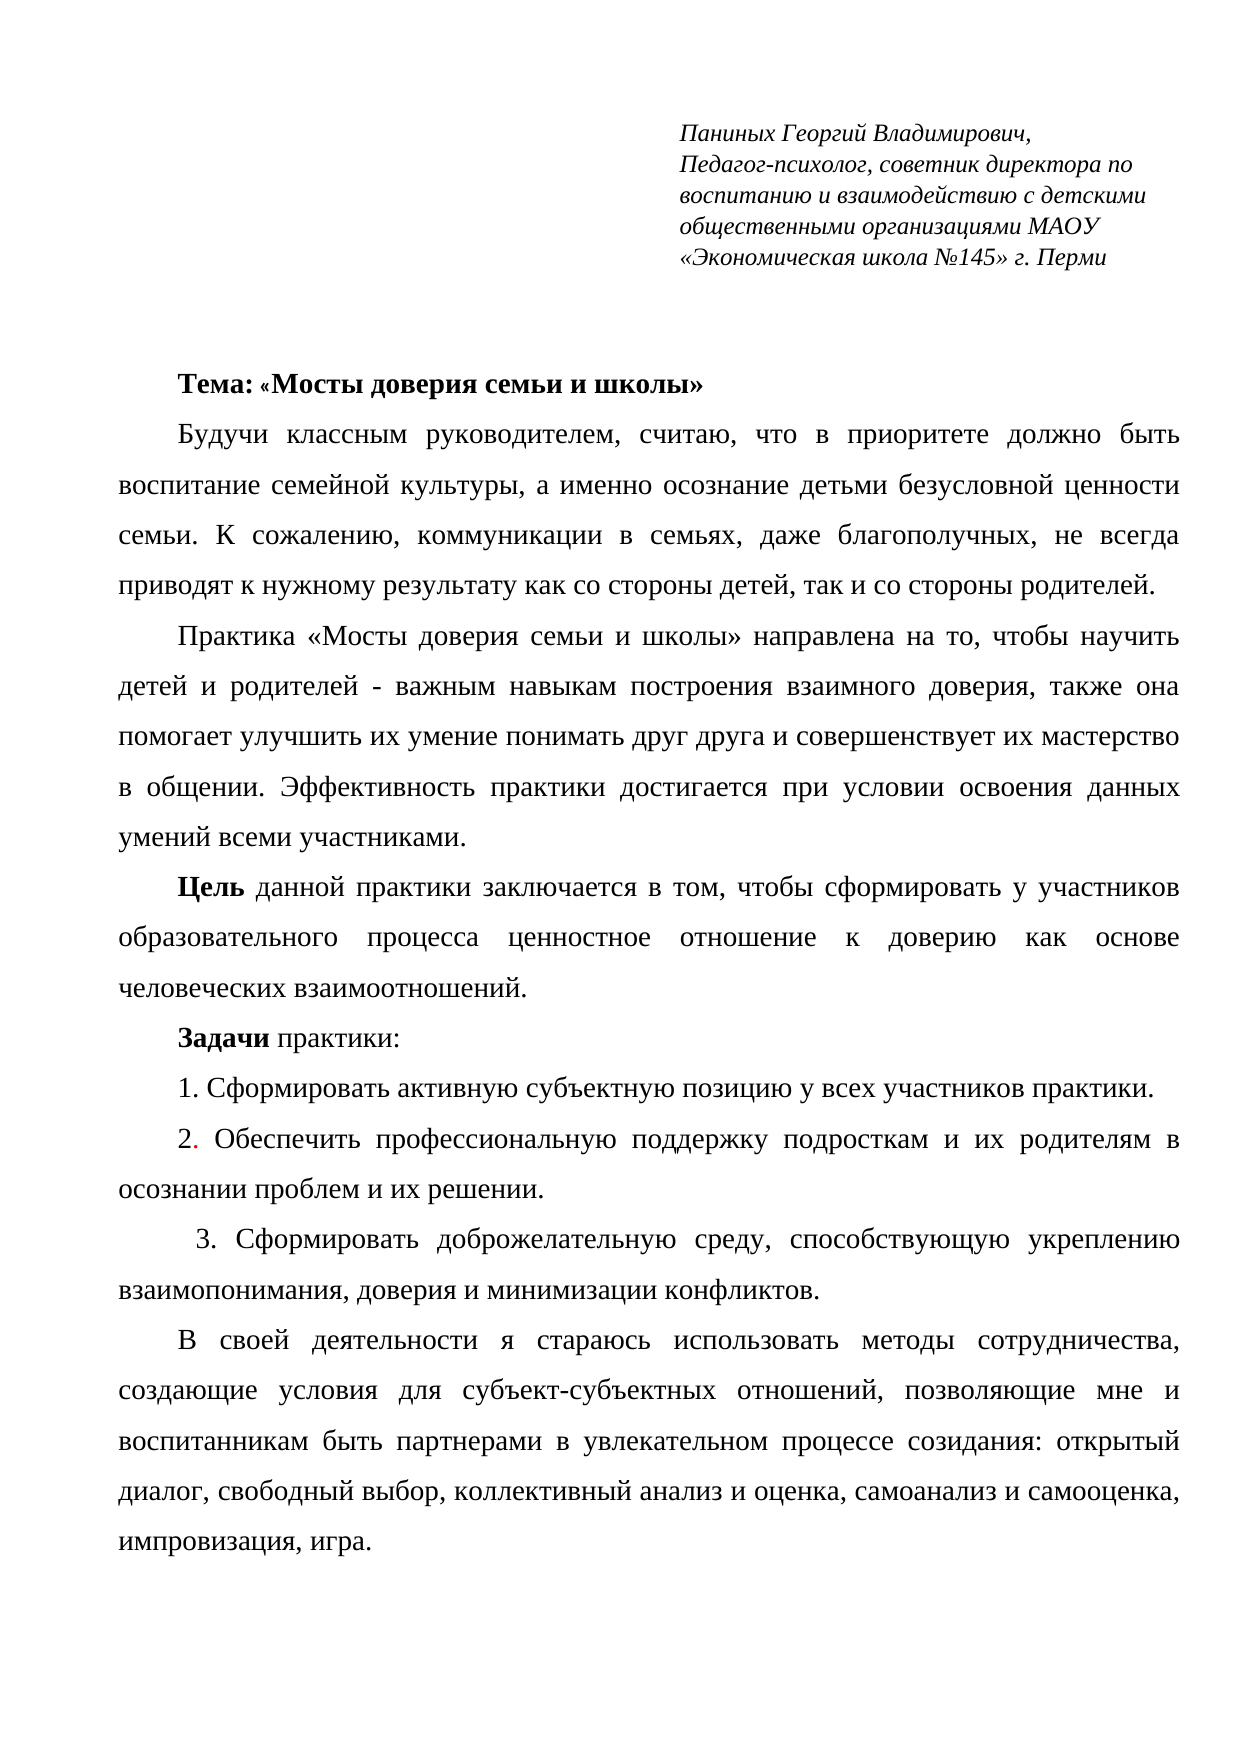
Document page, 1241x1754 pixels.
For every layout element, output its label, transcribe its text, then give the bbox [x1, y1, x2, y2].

text 2. Обеспечить профессиональную поддержку подросткам и их родителям в осознании проблем и их решении. [118, 1121, 1181, 1205]
text Паниных Георгий Владимирович, [679, 118, 1181, 147]
text 3. Сформировать доброжелательную среду, способствующую укреплению взаимопонимания, доверия и минимизации конфликтов. [118, 1221, 1181, 1305]
text Цель данной практики заключается в том, чтобы сформировать у участников образовательного процесса ценностное отношение к доверию как основе человеческих взаимоотношений. [118, 869, 1181, 1003]
text Практика «Мосты доверия семьи и школы» направлена на то, чтобы научить детей и родителей - важным навыкам построения взаимного доверия, также она помогает улучшить их умение понимать друг друга и совершенствует их мастерство в общении. Эффективность практики достигается при условии освоения данных умений всеми участниками. [118, 618, 1181, 852]
text Тема: «Мосты доверия семьи и школы» [118, 366, 1181, 400]
text 1. Сформировать активную субъектную позицию у всех участников практики. [118, 1071, 1181, 1104]
text Будучи классным руководителем, считаю, что в приоритете должно быть воспитание семейной культуры, а именно осознание детьми безусловной ценности семьи. К сожалению, коммуникации в семьях, даже благополучных, не всегда приводят к нужному результату как со стороны детей, так и со стороны родителей. [118, 416, 1181, 601]
text Педагог-психолог, советник директора по воспитанию и взаимодействию с детскими общественными организациями МАОУ «Экономическая школа №145» г. Перми [679, 149, 1181, 271]
text В своей деятельности я стараюсь использовать методы сотрудничества, создающие условия для субъект-субъектных отношений, позволяющие мне и воспитанникам быть партнерами в увлекательном процессе созидания: открытый диалог, свободный выбор, коллективный анализ и оценка, самоанализ и самооценка, импровизация, игра. [118, 1322, 1181, 1557]
text Задачи практики: [118, 1020, 1181, 1054]
